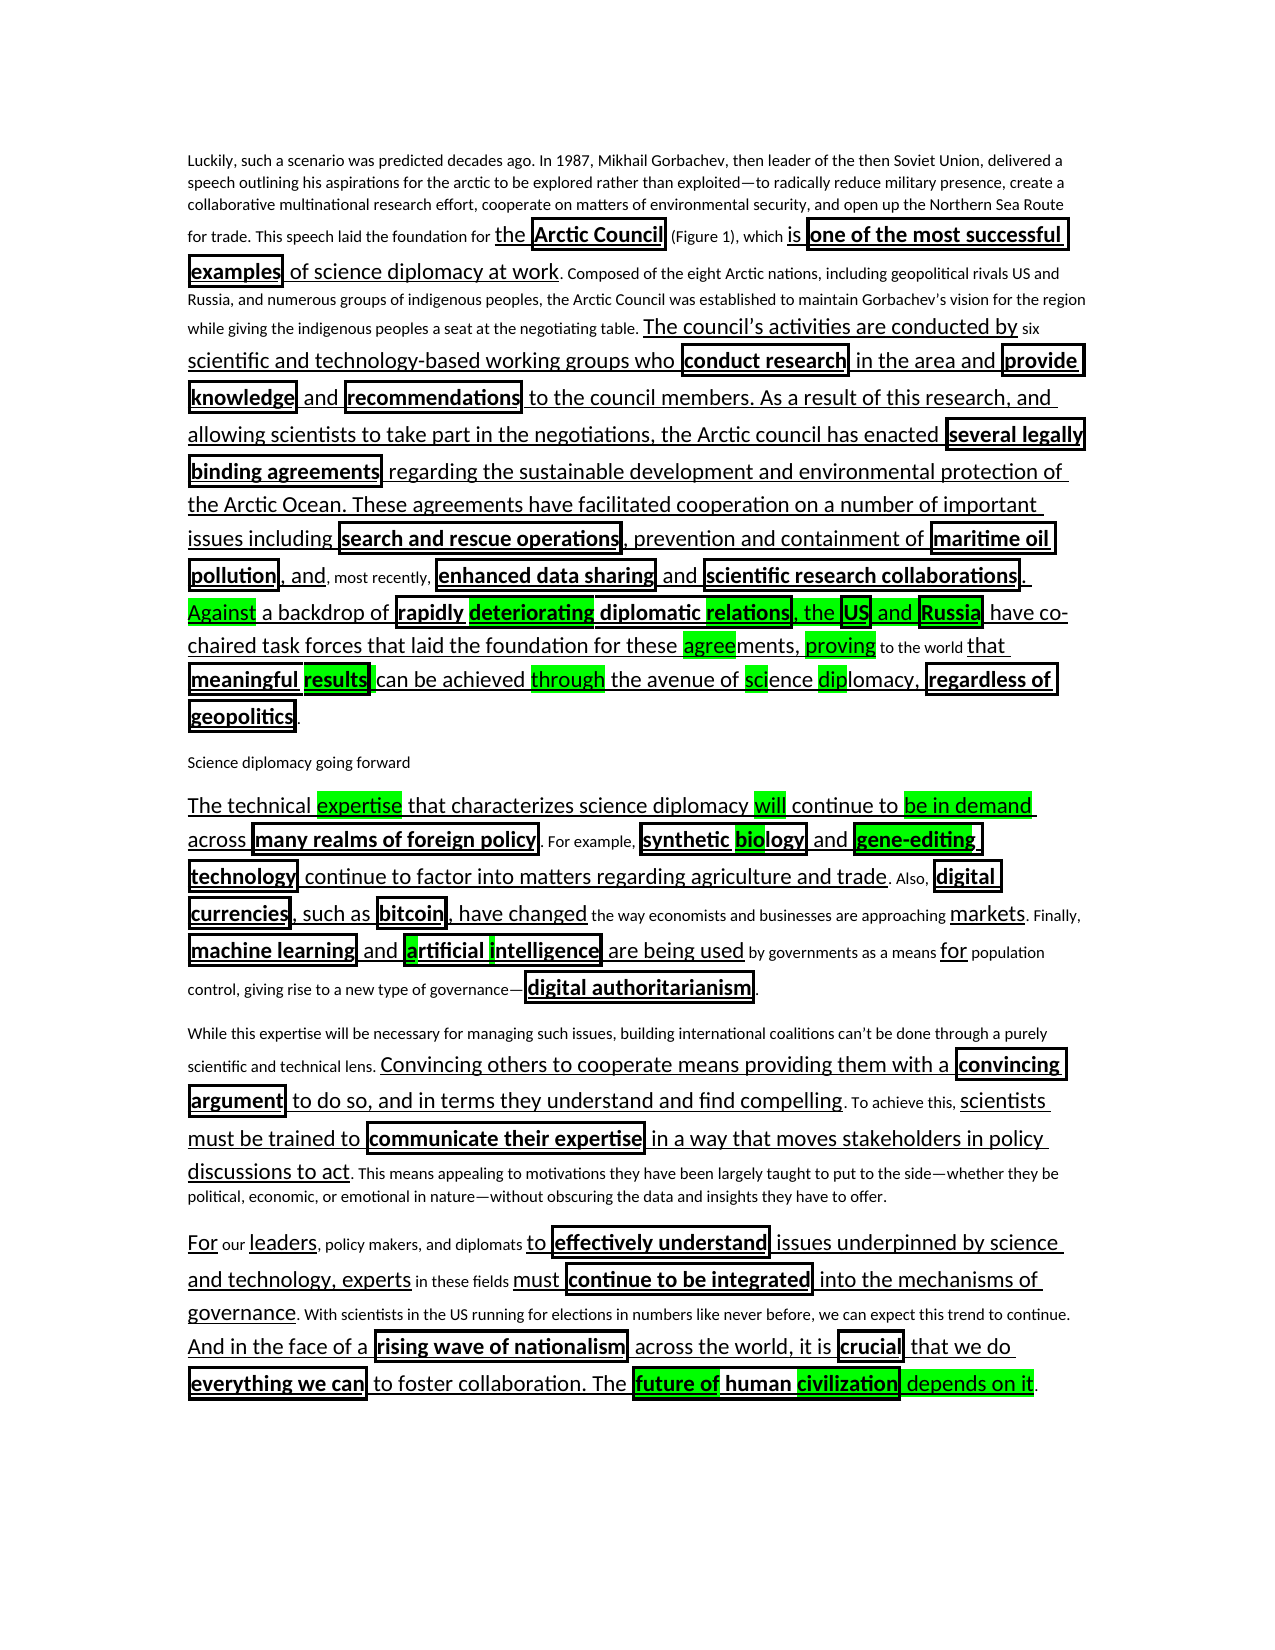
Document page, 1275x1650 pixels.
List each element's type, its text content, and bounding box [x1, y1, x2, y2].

text Luckily, such a scenario was predicted decades ago. In 1987, Mikhail Gorbachev, then leader of the then Soviet Union, delivered a speech outlining his aspirations for the arctic to be explored rather than exploited—to radically reduce military presence, create a collaborative multinational research effort, cooperate on matters of environmental security, and open up the Northern Sea Route for trade. This speech laid the foundation for the Arctic Council (Figure 1), which is one of the most successful examples of science diplomacy at work. Composed of the eight Arctic nations, including geopolitical rivals US and Russia, and numerous groups of indigenous peoples, the Arctic Council was established to maintain Gorbachev’s vision for the region while giving the indigenous peoples a seat at the negotiating table. The council’s activities are conducted by six scientific and technology-based working groups who conduct research in the area and provide knowledge and recommendations to the council members. As a result of this research, and allowing scientists to take part in the negotiations, the Arctic council has enacted several legally binding agreements regarding the sustainable development and environmental protection of the Arctic Ocean. These agreements have facilitated cooperation on a number of important issues including search and rescue operations, prevention and containment of maritime oil pollution, and, most recently, enhanced data sharing and scientific research collaborations. Against a backdrop of rapidly deteriorating diplomatic relations, the US and Russia have co-chaired task forces that laid the foundation for these agreements, proving to the world that meaningful results can be achieved through the avenue of science diplomacy, regardless of geopolitics. [187, 445, 1087, 733]
text Luckily, such a scenario was predicted decades ago. In 1987, Mikhail Gorbachev, then leader of the then Soviet Union, delivered a speech outlining his aspirations for the arctic to be explored rather than exploited—to radically reduce military presence, create a collaborative multinational research effort, cooperate on matters of environmental security, and open up the Northern Sea Route for trade. This speech laid the foundation for the Arctic Council (Figure 1), which is one of the most successful examples of science diplomacy at work. Composed of the eight Arctic nations, including geopolitical rivals US and Russia, and numerous groups of indigenous peoples, the Arctic Council was established to maintain Gorbachev’s vision for the region while giving the indigenous peoples a seat at the negotiating table. The council’s activities are conducted by six scientific and technology-based working groups who conduct research in the area and provide knowledge and recommendations to the council members. As a result of this research, and allowing scientists to take part in the negotiations, the Arctic council has enacted several legally binding agreements regarding the sustainable development and environmental protection of the Arctic Ocean. These agreements have facilitated cooperation on a number of important issues including search and rescue operations, prevention and containment of maritime oil pollution, and, most recently, enhanced data sharing and scientific research collaborations. Against a backdrop of rapidly deteriorating diplomatic relations, the US and Russia have co-chaired task forces that laid the foundation for these agreements, proving to the world that meaningful results can be achieved through the avenue of science diplomacy, regardless of geopolitics. [187, 150, 1087, 450]
text While this expertise will be necessary for managing such issues, building international coalitions can’t be done through a purely scientific and technical lens. Convincing others to cooperate means providing them with a convincing argument to do so, and in terms they understand and find compelling. To achieve this, scientists must be trained to communicate their expertise in a way that moves stakeholders in policy discussions to act. This means appealing to motivations they have been largely taught to put to the side—whether they be political, economic, or emotional in nature—without obscuring the data and insights they have to offer. [187, 1023, 1087, 1207]
text Science diplomacy going forward [187, 753, 1087, 773]
text For our leaders, policy makers, and diplomats to effectively understand issues underpinned by science and technology, experts in these fields must continue to be integrated into the mechanisms of governance. With scientists in the US running for elections in numbers like never before, we can expect this trend to continue. And in the face of a rising wave of nationalism across the world, it is crucial that we do everything we can to foster collaboration. The future of human civilization depends on it. [187, 1225, 1087, 1401]
text The technical expertise that characterizes science diplomacy will continue to be in demand across many realms of foreign policy. For example, synthetic biology and gene-editing technology continue to factor into matters regarding agriculture and trade. Also, digital currencies, such as bitcoin, have changed the way economists and businesses are approaching markets. Finally, machine learning and artificial intelligence are being used by governments as a means for population control, giving rise to a new type of governance—digital authoritarianism. [187, 791, 1087, 1004]
